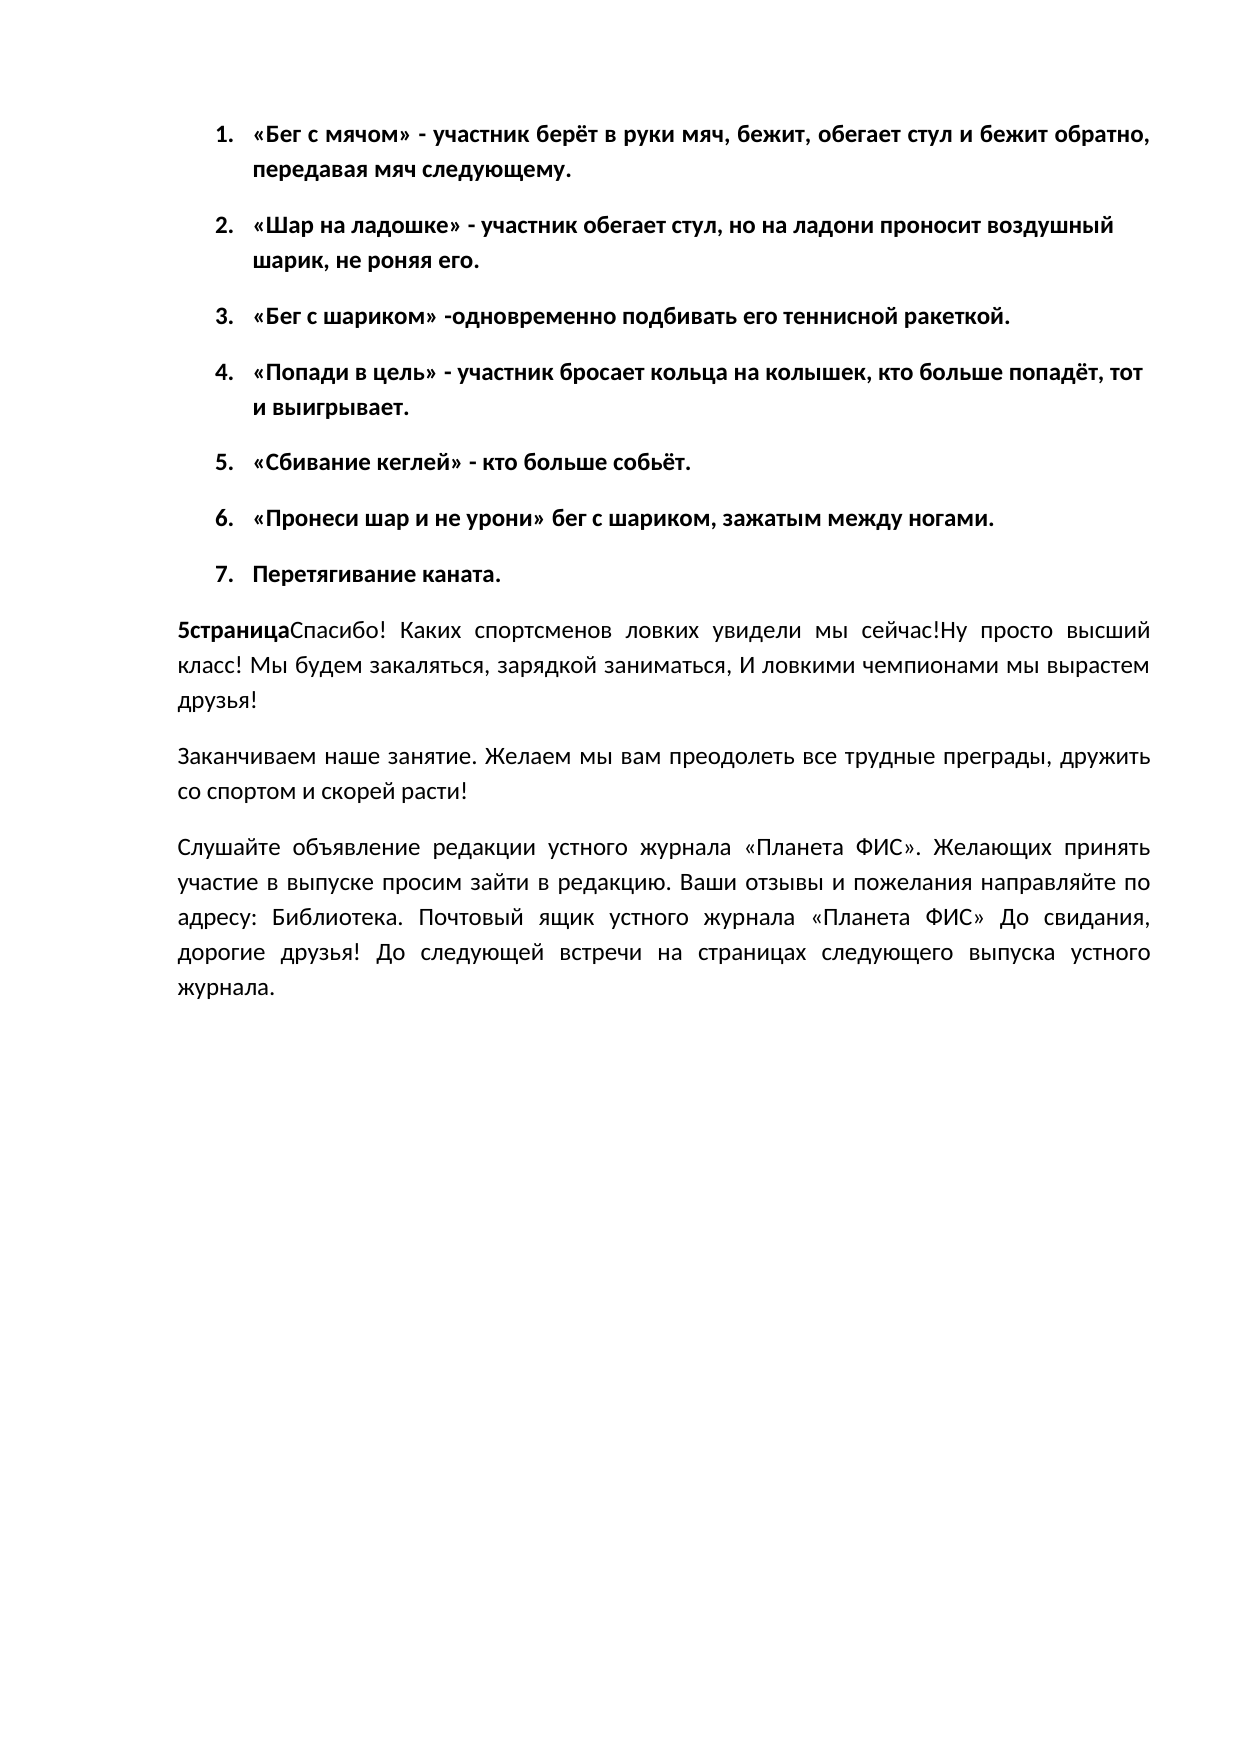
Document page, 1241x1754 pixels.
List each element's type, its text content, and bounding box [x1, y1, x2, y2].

text Заканчиваем наше занятие. Желаем мы вам преодолеть все трудные преграды, дружить со спортом и скорей расти! [177, 740, 1152, 805]
list «Сбивание кеглей» - кто больше собьёт. [215, 446, 1152, 477]
list «Бег с мячом» - участник берёт в руки мяч, бежит, обегает стул и бежит обратно, передавая мяч следующему. [215, 118, 1152, 184]
text 5страницаСпасибо! Каких спортсменов ловких увидели мы сейчас!Ну просто высший класс! Мы будем закаляться, зарядкой заниматься, И ловкими чемпионами мы вырастем друзья! [177, 614, 1152, 714]
list «Шар на ладошке» - участник обегает стул, но на ладони проносит воздушный шарик, не роняя его. [215, 209, 1152, 274]
list «Попади в цель» - участник бросает кольца на колышек, кто больше попадёт, тот и выигрывает. [215, 356, 1152, 421]
list «Бег с шариком» -одновременно подбивать его теннисной ракеткой. [215, 300, 1152, 330]
list Перетягивание каната. [215, 558, 1152, 589]
list «Пронеси шар и не урони» бег с шариком, зажатым между ногами. [215, 502, 1152, 533]
text Слушайте объявление редакции устного журнала «Планета ФИС». Желающих принять участие в выпуске просим зайти в редакцию. Ваши отзывы и пожелания направляйте по адресу: Библиотека. Почтовый ящик устного журнала «Планета ФИС» До свидания, дорогие друзья! До следующей встречи на страницах следующего выпуска устного журнала. [177, 831, 1152, 1001]
